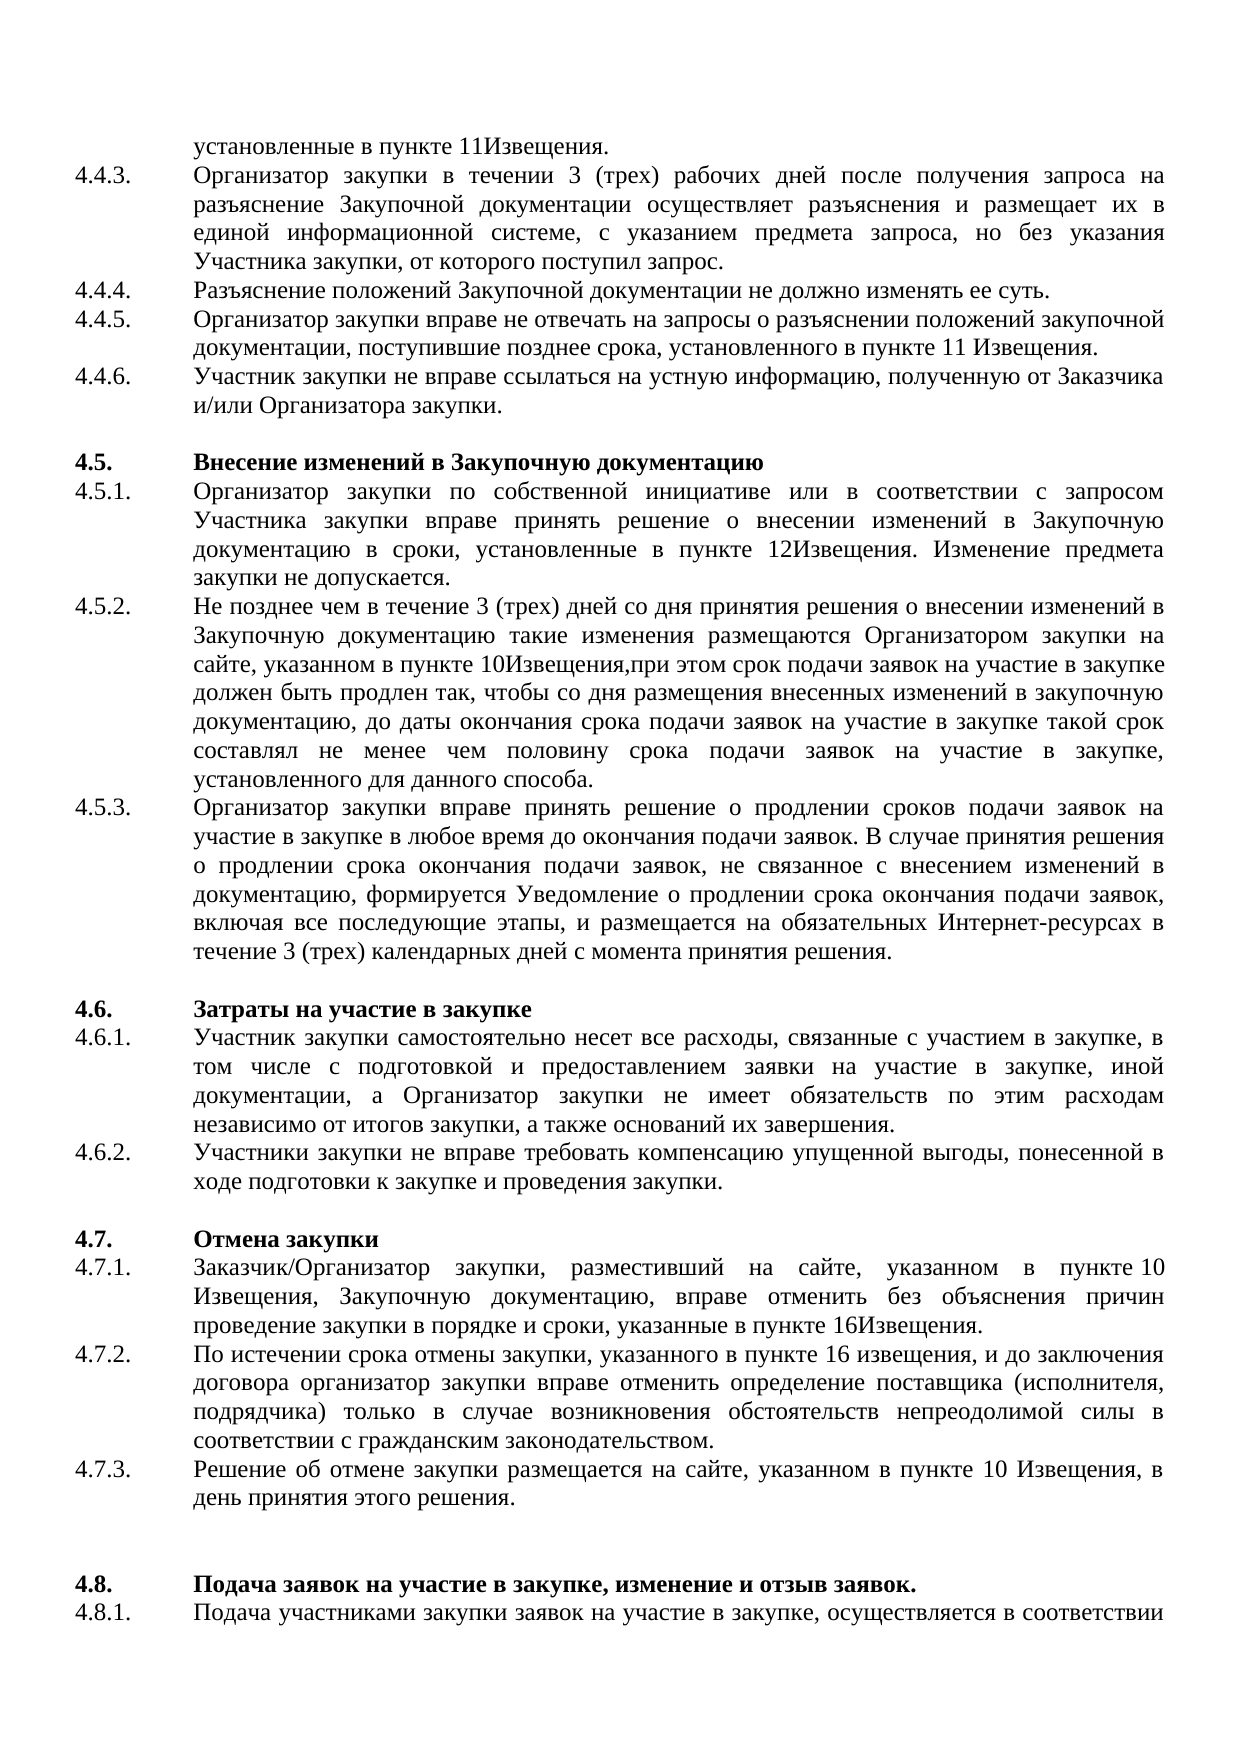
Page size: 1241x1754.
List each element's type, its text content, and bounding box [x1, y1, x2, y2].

list Разъяснение положений Закупочной документации не должно изменять ее суть. [75, 275, 1165, 304]
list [75, 1597, 1165, 1626]
list Организатор закупки в течении 3 (трех) рабочих дней после получения запроса на разъяснение Закупочной документации осуществляет разъяснения и размещает их в единой информационной системе, с указанием предмета запроса, но без указания Участника закупки, от которого поступил запрос. [75, 160, 1165, 275]
list Не позднее чем в течение 3 (трех) дней со дня принятия решения о внесении изменений в Закупочную документацию такие изменения размещаются Организатором закупки на сайте, указанном в пункте 10Извещения,при этом срок подачи заявок на участие в закупке должен быть продлен так, чтобы со дня размещения внесенных изменений в закупочную документацию, до даты окончания срока подачи заявок на участие в закупке такой срок составлял не менее чем половину срока подачи заявок на участие в закупке, установленного для данного способа. [75, 591, 1165, 792]
list Организатор закупки вправе не отвечать на запросы о разъяснении положений закупочной документации, поступившие позднее срока, установленного в пункте 11 Извещения. [75, 304, 1165, 361]
list Заказчик/Организатор закупки, разместивший на сайте, указанном в пункте 10 Извещения, Закупочную документацию, вправе отменить без объяснения причин проведение закупки в порядке и сроки, указанные в пункте 16Извещения. [75, 1252, 1165, 1339]
list Участник закупки самостоятельно несет все расходы, связанные с участием в закупке, в том числе с подготовкой и предоставлением заявки на участие в закупке, иной документации, а Организатор закупки не имеет обязательств по этим расходам независимо от итогов закупки, а также оснований их завершения. [75, 1022, 1165, 1137]
list По истечении срока отмены закупки, указанного в пункте 16 извещения, и до заключения договора организатор закупки вправе отменить определение поставщика (исполнителя, подрядчика) только в случае возникновения обстоятельств непреодолимой силы в соответствии с гражданским законодательством. [75, 1339, 1165, 1454]
list Затраты на участие в закупке [75, 994, 1165, 1022]
list Внесение изменений в Закупочную документацию [75, 447, 1165, 476]
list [75, 131, 1165, 160]
list Отмена закупки [75, 1224, 1165, 1252]
list Участник закупки не вправе ссылаться на устную информацию, полученную от Заказчика и/или Организатора закупки. [75, 361, 1165, 419]
list Организатор закупки вправе принять решение о продлении сроков подачи заявок на участие в закупке в любое время до окончания подачи заявок. В случае принятия решения о продлении срока окончания подачи заявок, не связанное с внесением изменений в документацию, формируется Уведомление о продлении срока окончания подачи заявок, включая все последующие этапы, и размещается на обязательных Интернет-ресурсах в течение 3 (трех) календарных дней с момента принятия решения. [75, 792, 1165, 965]
list Участники закупки не вправе требовать компенсацию упущенной выгоды, понесенной в ходе подготовки к закупке и проведения закупки. [75, 1137, 1165, 1195]
list Подача заявок на участие в закупке, изменение и отзыв заявок. [75, 1569, 1165, 1597]
list Организатор закупки по собственной инициативе или в соответствии с запросом Участника закупки вправе принять решение о внесении изменений в Закупочную документацию в сроки, установленные в пункте 12Извещения. Изменение предмета закупки не допускается. [75, 476, 1165, 591]
list Решение об отмене закупки размещается на сайте, указанном в пункте 10 Извещения, в день принятия этого решения. [75, 1454, 1165, 1511]
